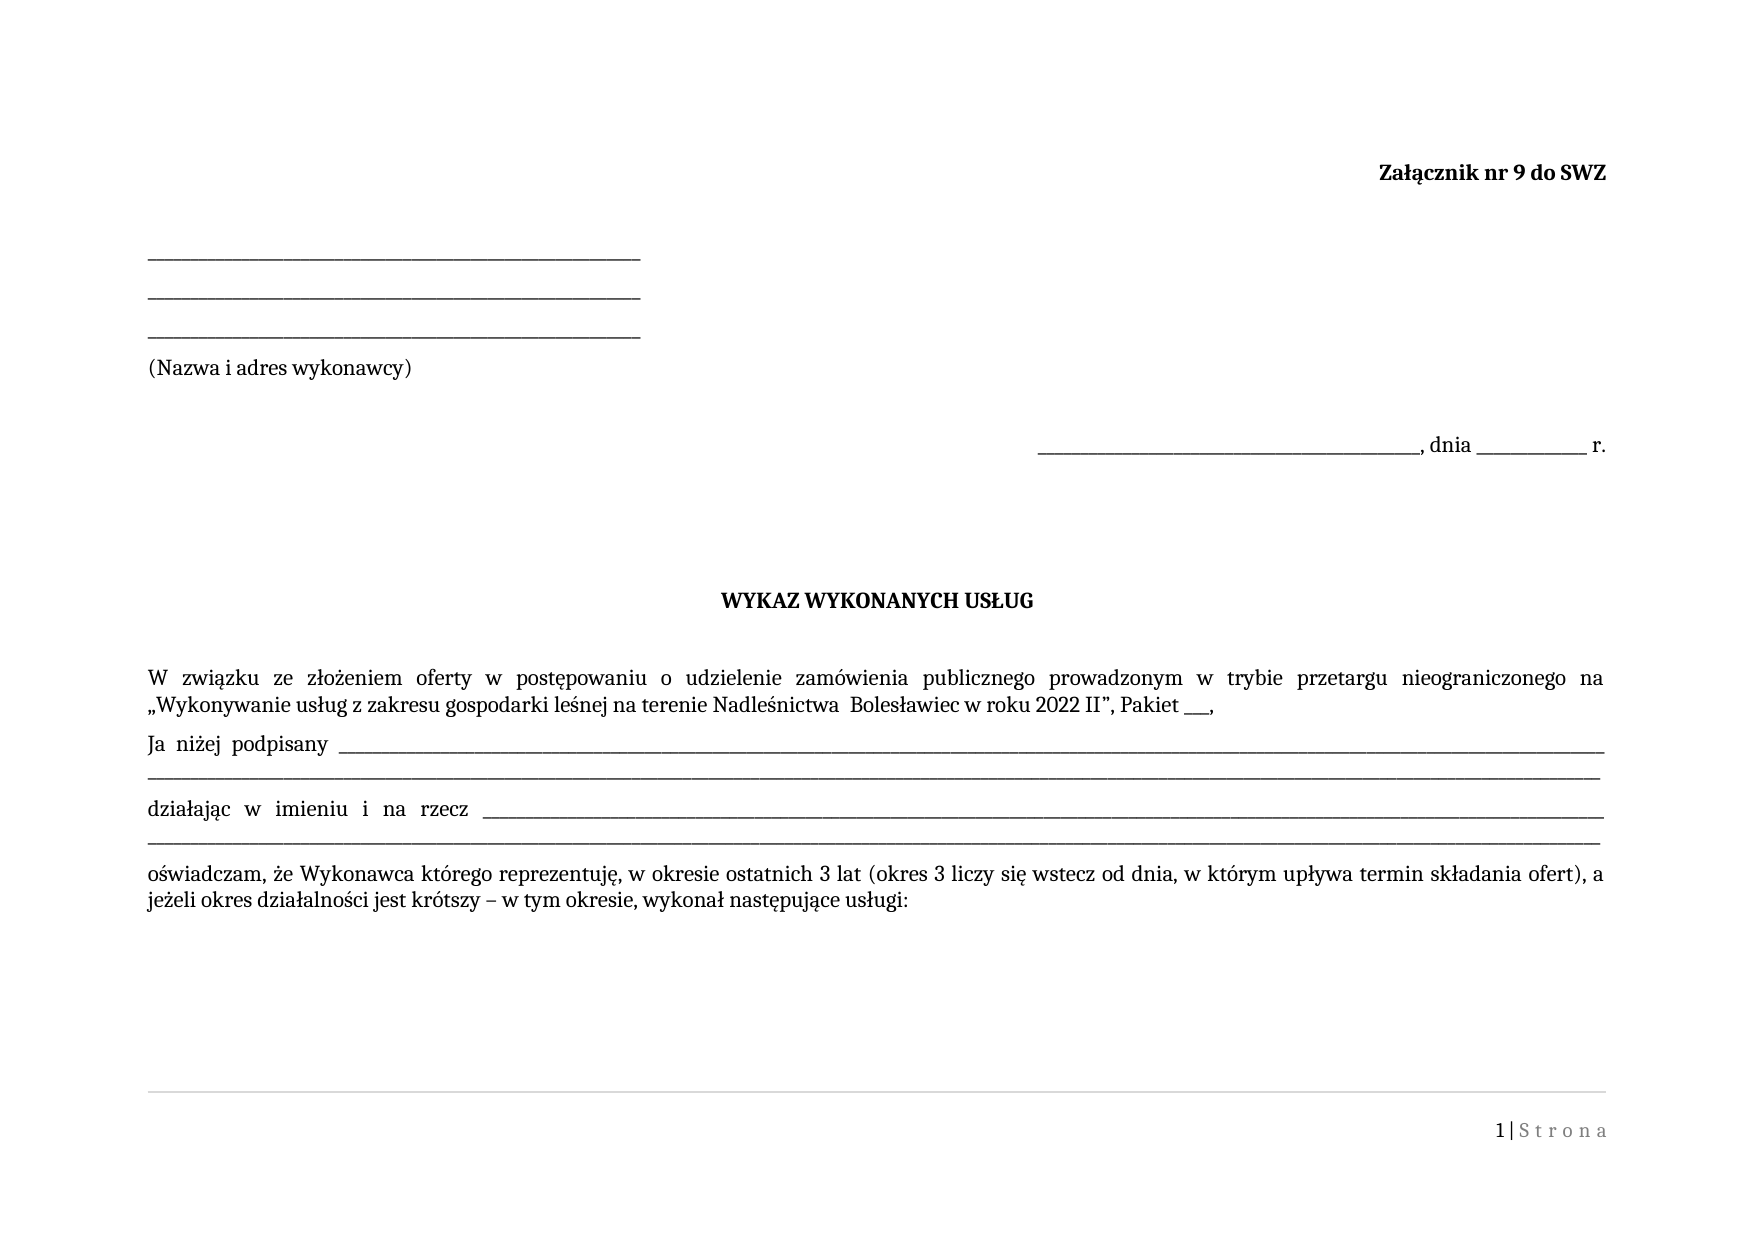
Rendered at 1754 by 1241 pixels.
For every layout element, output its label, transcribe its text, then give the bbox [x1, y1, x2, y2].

text W związku ze złożeniem oferty w postępowaniu o udzielenie zamówienia publicznego prowadzonym w trybie przetargu nieograniczonego na „Wykonywanie usług z zakresu gospodarki leśnej na terenie Nadleśnictwa Bolesławiec w roku 2022 II”, Pakiet ___, [148, 665, 1606, 718]
text oświadczam, że Wykonawca którego reprezentuję, w okresie ostatnich 3 lat (okres 3 liczy się wstecz od dnia, w którym upływa termin składania ofert), a jeżeli okres działalności jest krótszy – w tym okresie, wykonał następujące usługi: [148, 861, 1606, 913]
text działając w imieniu i na rzecz ____________________________________________________________________________________________________________________________________ ___________________________________________________________________________________________________________________________________________________________________________ [148, 796, 1606, 848]
text __________________________________________________________ [148, 277, 1606, 303]
text (Nazwa i adres wykonawcy) [148, 354, 1606, 381]
text __________________________________________________________ [148, 316, 1606, 342]
text Ja niżej podpisany _____________________________________________________________________________________________________________________________________________________ ___________________________________________________________________________________________________________________________________________________________________________ [148, 730, 1606, 783]
text _____________________________________________, dnia _____________ r. [148, 432, 1606, 458]
text Załącznik nr 9 do SWZ [148, 160, 1606, 186]
text __________________________________________________________ [148, 238, 1606, 264]
text WYKAZ WYKONANYCH USŁUG [148, 587, 1606, 614]
